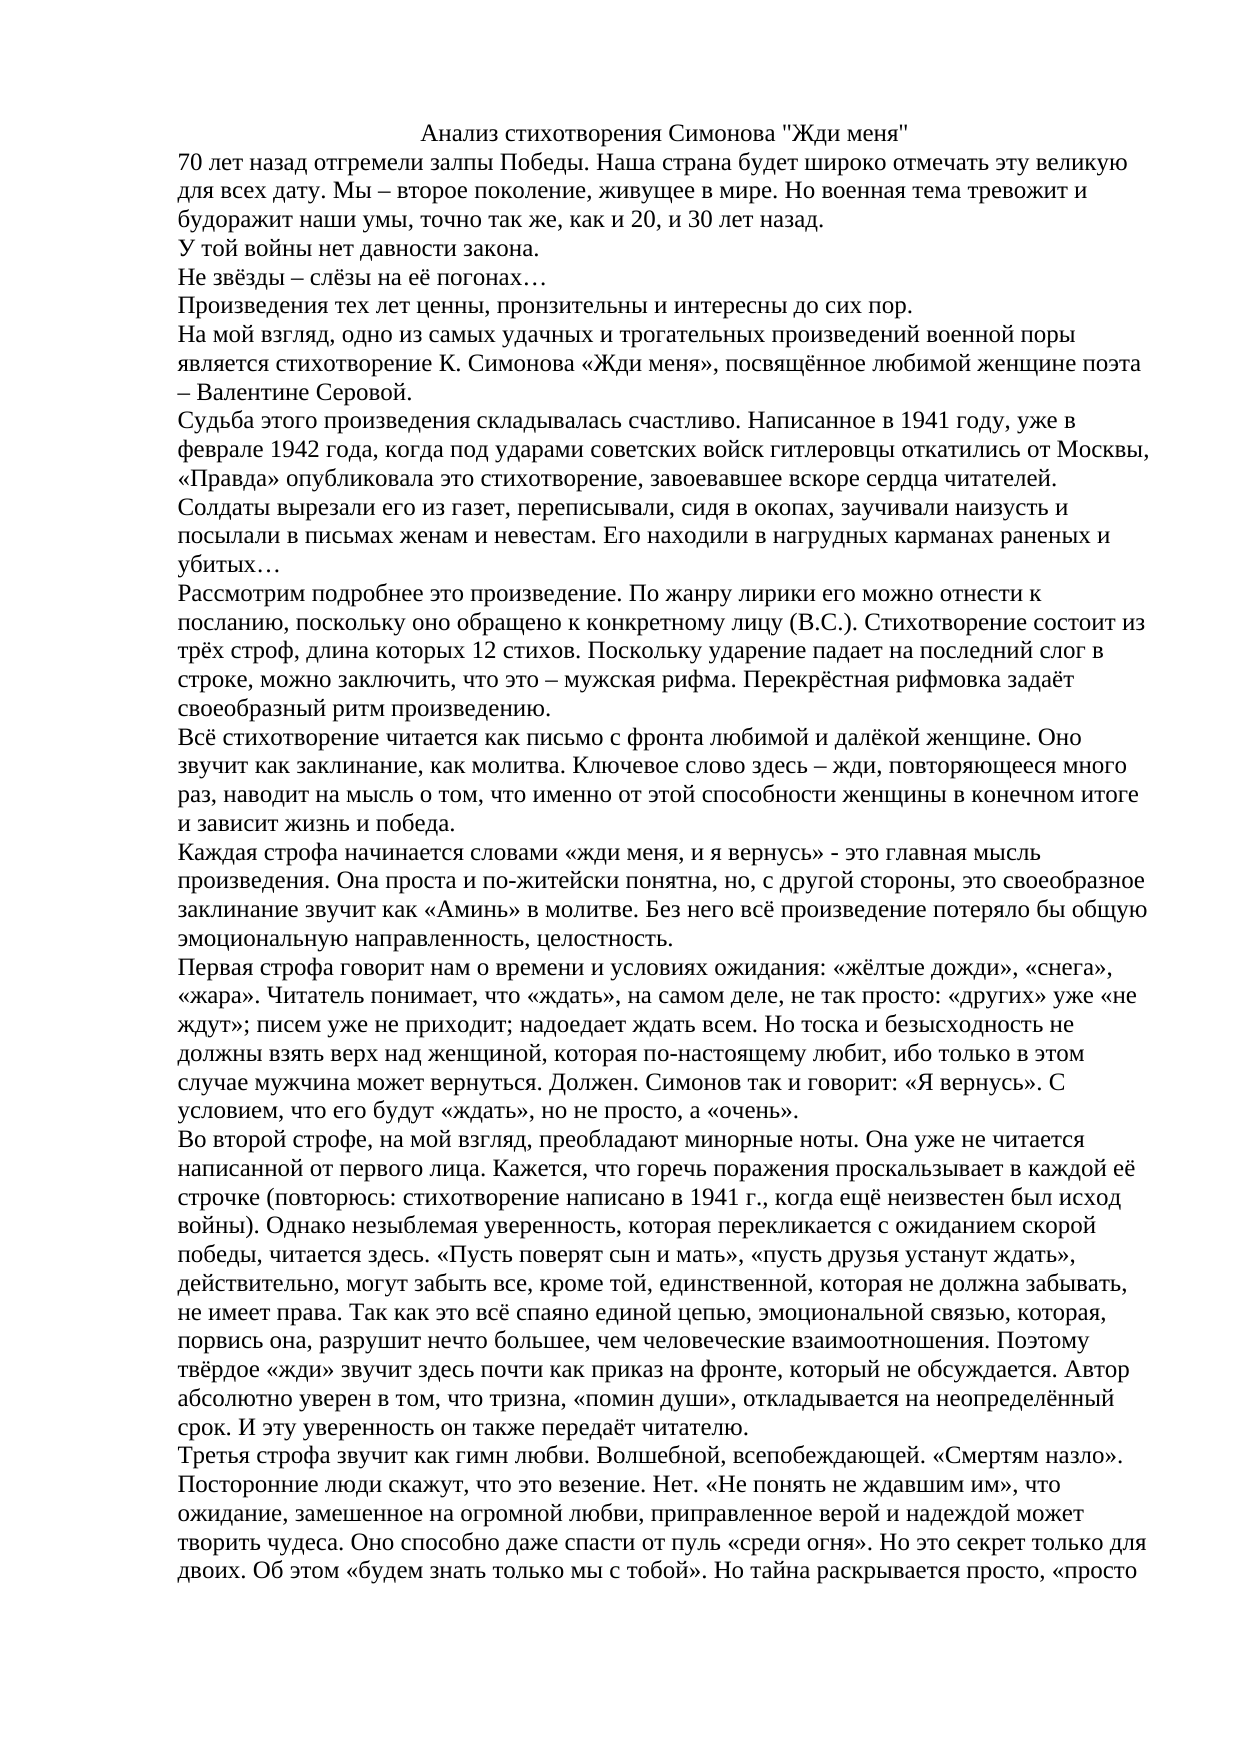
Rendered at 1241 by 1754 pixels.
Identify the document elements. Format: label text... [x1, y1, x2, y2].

text Судьба этого произведения складывалась счастливо. Написанное в 1941 году, уже в феврале 1942 года, когда под ударами советских войск гитлеровцы откатились от Москвы, «Правда» опубликовала это стихотворение, завоевавшее вскоре сердца читателей. Солдаты вырезали его из газет, переписывали, сидя в окопах, заучивали наизусть и посылали в письмах женам и невестам. Его находили в нагрудных карманах раненых и убитых… [177, 406, 1152, 578]
text Во второй строфе, на мой взгляд, преобладают минорные ноты. Она уже не читается написанной от первого лица. Кажется, что горечь поражения проскальзывает в каждой её строчке (повторюсь: стихотворение написано в 1941 г., когда ещё неизвестен был исход войны). Однако незыблемая уверенность, которая перекликается с ожиданием скорой победы, читается здесь. «Пусть поверят сын и мать», «пусть друзья устанут ждать», действительно, могут забыть все, кроме той, единственной, которая не должна забывать, не имеет права. Так как это всё спаяно единой цепью, эмоциональной связью, которая, порвись она, разрушит нечто большее, чем человеческие взаимоотношения. Поэтому твёрдое «жди» звучит здесь почти как приказ на фронте, который не обсуждается. Автор абсолютно уверен в том, что тризна, «помин души», откладывается на неопределённый срок. И эту уверенность он также передаёт читателю. [177, 1124, 1152, 1441]
text Рассмотрим подробнее это произведение. По жанру лирики его можно отнести к посланию, поскольку оно обращено к конкретному лицу (В.С.). Стихотворение состоит из трёх строф, длина которых 12 стихов. Поскольку ударение падает на последний слог в строке, можно заключить, что это – мужская рифма. Перекрёстная рифмовка задаёт своеобразный ритм произведению. [177, 578, 1152, 722]
text Каждая строфа начинается словами «жди меня, и я вернусь» - это главная мысль произведения. Она проста и по-житейски понятна, но, с другой стороны, это своеобразное заклинание звучит как «Аминь» в молитве. Без него всё произведение потеряло бы общую эмоциональную направленность, целостность. [177, 837, 1152, 952]
text Первая строфа говорит нам о времени и условиях ожидания: «жёлтые дожди», «снега», «жара». Читатель понимает, что «ждать», на самом деле, не так просто: «других» уже «не ждут»; писем уже не приходит; надоедает ждать всем. Но тоска и безысходность не должны взять верх над женщиной, которая по-настоящему любит, ибо только в этом случае мужчина может вернуться. Должен. Симонов так и говорит: «Я вернусь». С условием, что его будут «ждать», но не просто, а «очень». [177, 952, 1152, 1124]
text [177, 1441, 1152, 1584]
text На мой взгляд, одно из самых удачных и трогательных произведений военной поры является стихотворение К. Симонова «Жди меня», посвящённое любимой женщине поэта – Валентине Серовой. [177, 319, 1152, 406]
text Произведения тех лет ценны, пронзительны и интересны до сих пор. [177, 291, 1152, 319]
text Не звёзды – слёзы на её погонах… [177, 262, 1152, 291]
text 70 лет назад отгремели залпы Победы. Наша страна будет широко отмечать эту великую для всех дату. Мы – второе поколение, живущее в мире. Но военная тема тревожит и будоражит наши умы, точно так же, как и 20, и 30 лет назад. [177, 147, 1152, 233]
text Всё стихотворение читается как письмо с фронта любимой и далёкой женщине. Оно звучит как заклинание, как молитва. Ключевое слово здесь – жди, повторяющееся много раз, наводит на мысль о том, что именно от этой способности женщины в конечном итоге и зависит жизнь и победа. [177, 722, 1152, 837]
text Анализ стихотворения Симонова "Жди меня" [177, 118, 1152, 147]
text У той войны нет давности закона. [177, 233, 1152, 262]
